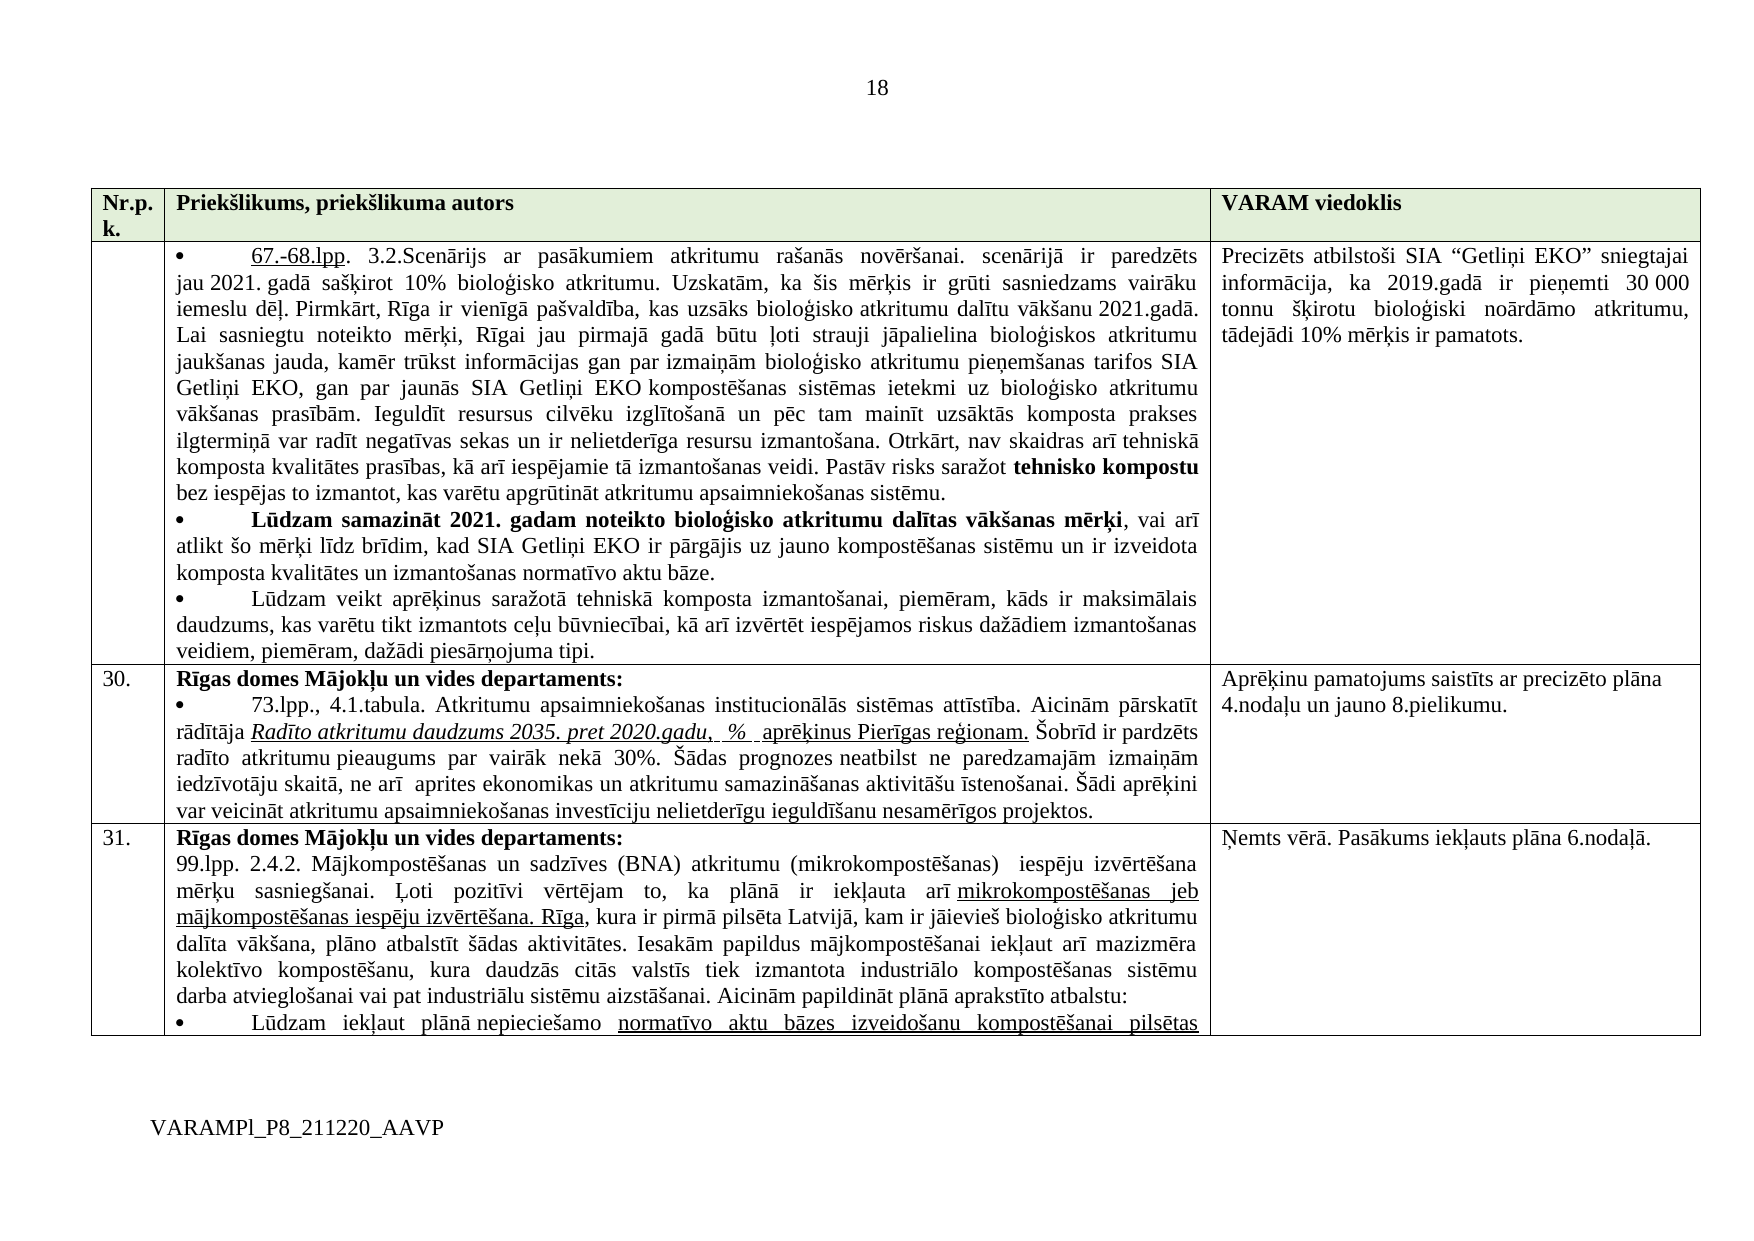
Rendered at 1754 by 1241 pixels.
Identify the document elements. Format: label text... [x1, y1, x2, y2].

table_header Priekšlikums, priekšlikuma autors [165, 189, 1210, 241]
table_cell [1211, 242, 1700, 664]
table_cell [92, 665, 164, 823]
table_cell [92, 242, 164, 664]
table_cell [1211, 824, 1700, 1035]
table_header VARAM viedoklis [1211, 189, 1700, 241]
table_cell Aprēķinu pamatojums saistīts ar precizēto plāna 4.nodaļu un jauno 8.pielikumu. [1211, 665, 1700, 823]
table_cell [92, 824, 164, 1035]
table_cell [165, 824, 1210, 1035]
table_cell Rīgas domes Mājokļu un vides departaments: 73.lpp., 4.1.tabula. Atkritumu apsaimniekošanas institucionālās sistēmas attīstība. Aicinām pārskatīt rādītāja Radīto atkritumu daudzums 2035. pret 2020.gadu, % aprēķinus Pierīgas reģionam. Šobrīd ir pardzēts radīto atkritumu pieaugums par vairāk nekā 30%. Šādas prognozes neatbilst ne paredzamajām izmaiņām iedzīvotāju skaitā, ne arī aprites ekonomikas un atkritumu samazināšanas aktivitāšu īstenošanai. Šādi aprēķini var veicināt atkritumu apsaimniekošanas investīciju nelietderīgu ieguldīšanu nesamērīgos projektos. [165, 665, 1210, 823]
table_header Nr.p.k. [92, 189, 164, 241]
